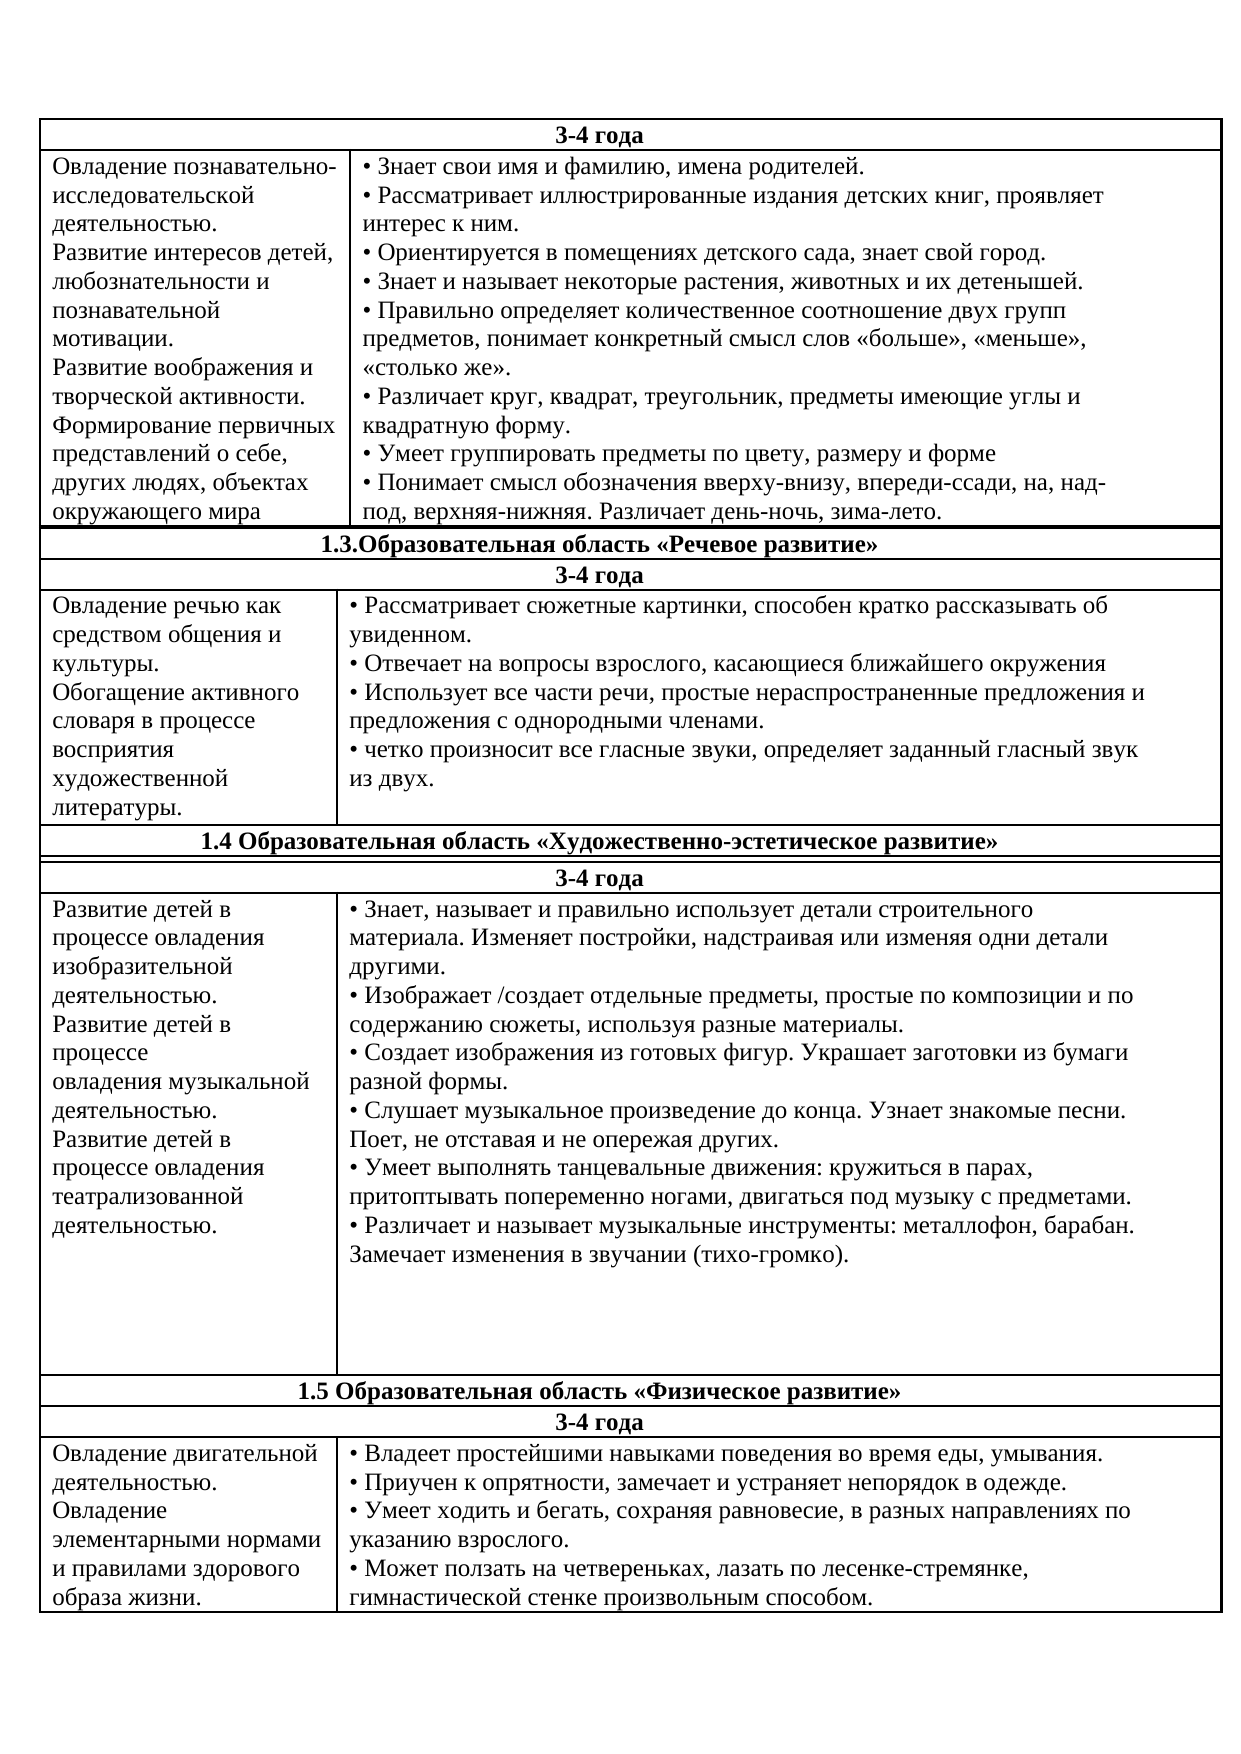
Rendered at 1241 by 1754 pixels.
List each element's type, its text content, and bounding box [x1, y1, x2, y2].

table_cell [338, 1438, 1220, 1611]
table_cell 3-4 года [41, 863, 1220, 892]
table_header 1.3.Образовательная область «Речевое развитие» [41, 529, 1220, 558]
table_cell Развитие детей в процессе овладения изобразительной деятельностью. Развитие детей в процессе овладения музыкальной деятельностью. Развитие детей в процессе овладения театрализованной деятельностью. [41, 894, 336, 1374]
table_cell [41, 1438, 336, 1611]
table_cell • Знает свои имя и фамилию, имена родителей. • Рассматривает иллюстрированные издания детских книг, проявляет интерес к ним. • Ориентируется в помещениях детского сада, знает свой город. • Знает и называет некоторые растения, животных и их детенышей. • Правильно определяет количественное соотношение двух групп предметов, понимает конкретный смысл слов «больше», «меньше», «столько же». • Различает круг, квадрат, треугольник, предметы имеющие углы и квадратную форму. • Умеет группировать предметы по цвету, размеру и форме • Понимает смысл обозначения вверху-внизу, впереди-ссади, на, над-под, верхняя-нижняя. Различает день-ночь, зима-лето. [351, 151, 1220, 525]
table_cell Овладение речью как средством общения и культуры. Обогащение активного словаря в процессе восприятия художественной литературы. [41, 591, 336, 824]
table_cell 1.5 Образовательная область «Физическое развитие» [41, 1376, 1220, 1405]
table_cell 3-4 года [41, 120, 1220, 149]
table_cell Овладение познавательно-исследовательской деятельностью. Развитие интересов детей, любознательности и познавательной мотивации. Развитие воображения и творческой активности. Формирование первичных представлений о себе, других людях, объектах окружающего мира [41, 151, 349, 525]
table_cell 3-4 года [41, 1407, 1220, 1436]
table_cell • Рассматривает сюжетные картинки, способен кратко рассказывать об увиденном. • Отвечает на вопросы взрослого, касающиеся ближайшего окружения • Использует все части речи, простые нераспространенные предложения и предложения с однородными членами. • четко произносит все гласные звуки, определяет заданный гласный звук из двух. [338, 591, 1220, 824]
table_cell 1.4 Образовательная область «Художественно-эстетическое развитие» [41, 826, 1220, 855]
table_cell • Знает, называет и правильно использует детали строительного материала. Изменяет постройки, надстраивая или изменяя одни детали другими. • Изображает /создает отдельные предметы, простые по композиции и по содержанию сюжеты, используя разные материалы. • Создает изображения из готовых фигур. Украшает заготовки из бумаги разной формы. • Слушает музыкальное произведение до конца. Узнает знакомые песни. Поет, не отставая и не опережая других. • Умеет выполнять танцевальные движения: кружиться в парах, притоптывать попеременно ногами, двигаться под музыку с предметами. • Различает и называет музыкальные инструменты: металлофон, барабан. Замечает изменения в звучании (тихо-громко). [338, 894, 1220, 1374]
table_cell 3-4 года [41, 560, 1220, 588]
table_cell [41, 857, 1220, 861]
